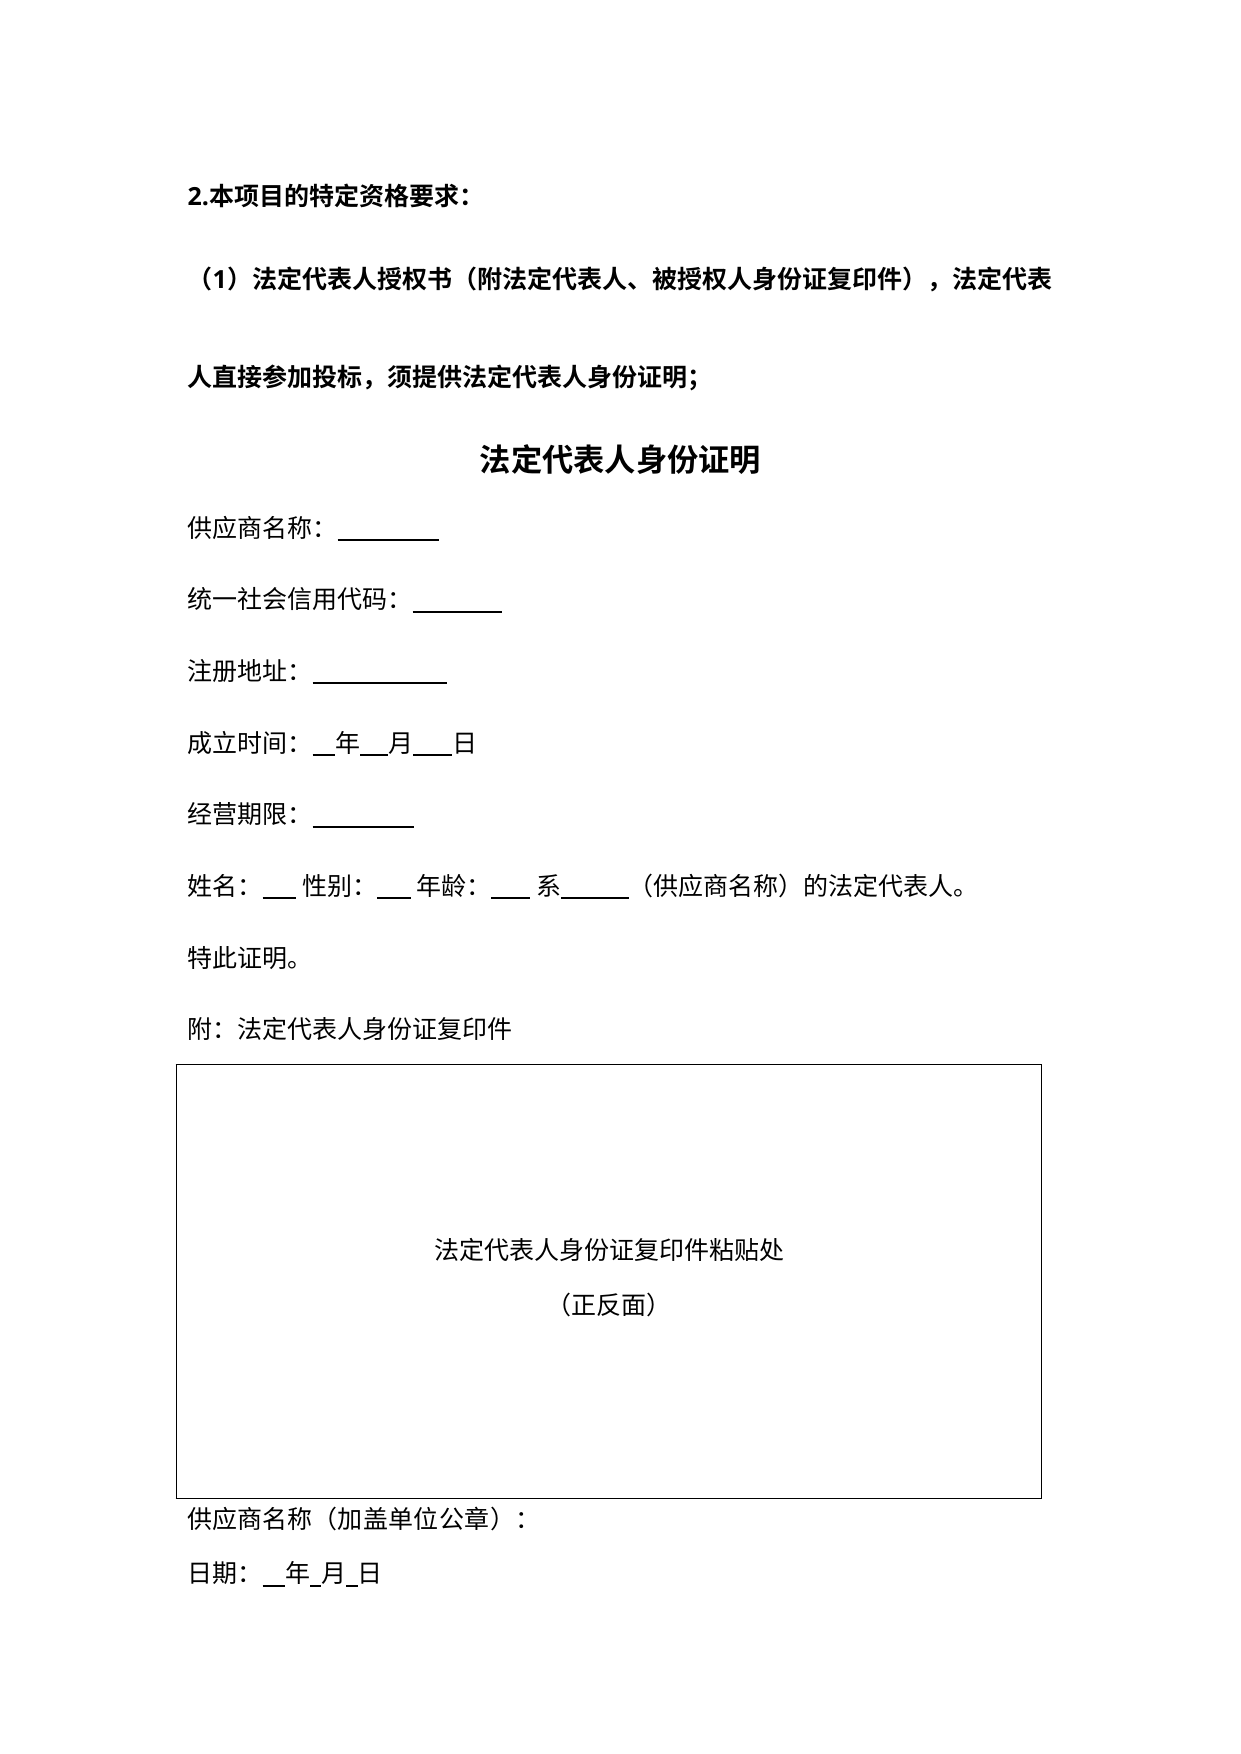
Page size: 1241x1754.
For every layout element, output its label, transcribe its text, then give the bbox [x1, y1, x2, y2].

text 成立时间： 年 月 日 [187, 723, 1053, 759]
text 2.本项目的特定资格要求： [187, 162, 1053, 227]
text 供应商名称： [187, 508, 1053, 544]
text 附：法定代表人身份证复印件 [187, 1010, 1053, 1046]
text 统一社会信用代码： [187, 580, 1053, 616]
text 经营期限： [187, 795, 1053, 831]
table_header 法定代表人身份证复印件粘贴处 （正反面） [177, 1065, 1041, 1498]
text 供应商名称（加盖单位公章）： [187, 1499, 1009, 1536]
text 注册地址： [187, 651, 1053, 688]
text 特此证明。 [187, 938, 1053, 974]
text 日期： 年 月 日 [187, 1554, 1009, 1590]
text （1）法定代表人授权书（附法定代表人、被授权人身份证复印件），法定代表人直接参加投标，须提供法定代表人身份证明； [187, 245, 1053, 408]
text 法定代表人身份证明 [187, 426, 1053, 491]
text 姓名： 性别： 年龄： 系 （供应商名称）的法定代表人。 [187, 866, 1053, 903]
